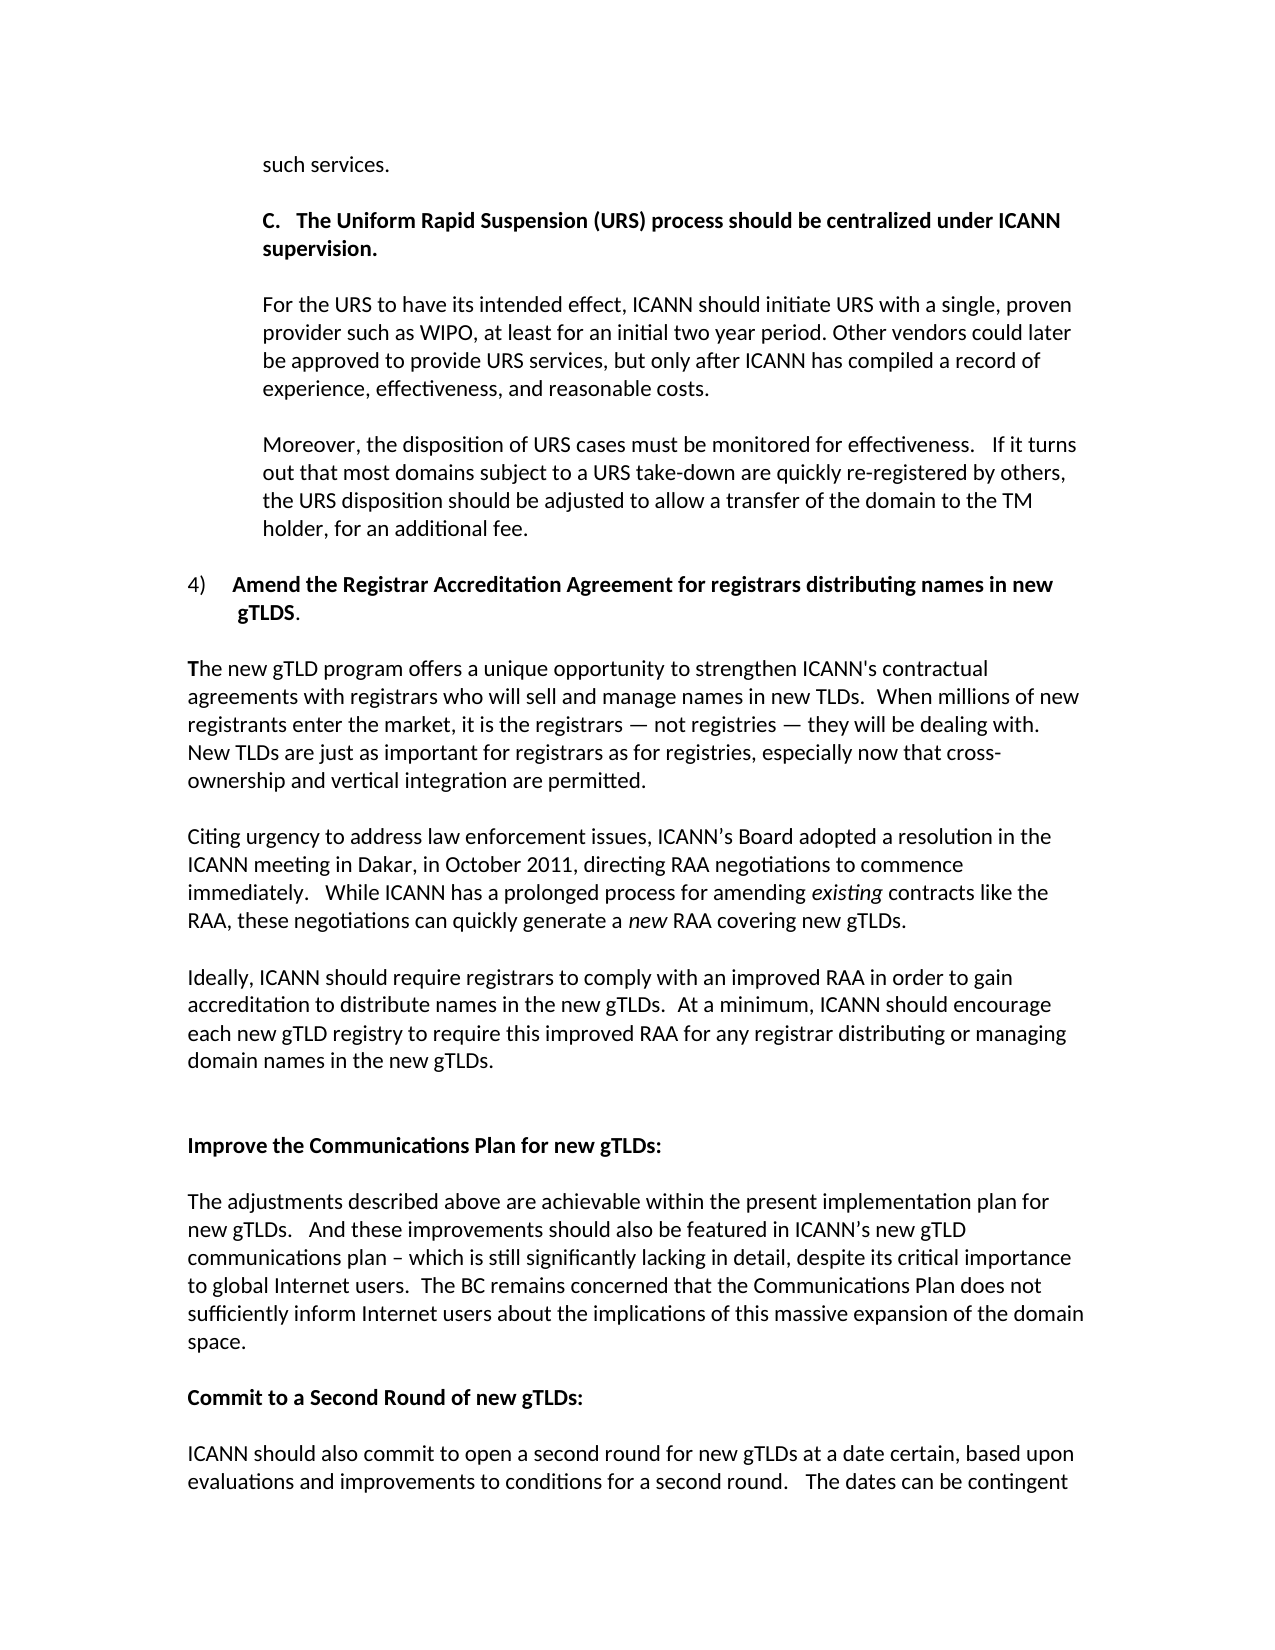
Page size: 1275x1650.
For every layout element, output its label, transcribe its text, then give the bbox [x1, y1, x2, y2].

text Ideally, ICANN should require registrars to comply with an improved RAA in order to gain accreditation to distribute names in the new gTLDs. At a minimum, ICANN should encourage each new gTLD registry to require this improved RAA for any registrar distributing or managing domain names in the new gTLDs. [187, 963, 1087, 1075]
text For the URS to have its intended effect, ICANN should initiate URS with a single, proven provider such as WIPO, at least for an initial two year period. Other vendors could later be approved to provide URS services, but only after ICANN has compiled a record of experience, effectiveness, and reasonable costs. [262, 290, 1087, 402]
text Improve the Communications Plan for new gTLDs: [187, 1131, 1087, 1159]
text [187, 1439, 1087, 1495]
text 4) Amend the Registrar Accreditation Agreement for registrars distributing names in new gTLDS. [187, 570, 1087, 626]
text Commit to a Second Round of new gTLDs: [187, 1383, 1087, 1411]
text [262, 150, 1087, 178]
text The adjustments described above are achievable within the present implementation plan for new gTLDs. And these improvements should also be featured in ICANN’s new gTLD communications plan – which is still significantly lacking in detail, despite its critical importance to global Internet users. The BC remains concerned that the Communications Plan does not sufficiently inform Internet users about the implications of this massive expansion of the domain space. [187, 1187, 1087, 1355]
text Citing urgency to address law enforcement issues, ICANN’s Board adopted a resolution in the ICANN meeting in Dakar, in October 2011, directing RAA negotiations to commence immediately. While ICANN has a prolonged process for amending existing contracts like the RAA, these negotiations can quickly generate a new RAA covering new gTLDs. [187, 822, 1087, 934]
text The new gTLD program offers a unique opportunity to strengthen ICANN's contractual agreements with registrars who will sell and manage names in new TLDs. When millions of new registrants enter the market, it is the registrars — not registries — they will be dealing with. New TLDs are just as important for registrars as for registries, especially now that cross-ownership and vertical integration are permitted. [187, 654, 1087, 794]
text C. The Uniform Rapid Suspension (URS) process should be centralized under ICANN supervision. [262, 206, 1087, 262]
text Moreover, the disposition of URS cases must be monitored for effectiveness. If it turns out that most domains subject to a URS take-down are quickly re-registered by others, the URS disposition should be adjusted to allow a transfer of the domain to the TM holder, for an additional fee. [262, 430, 1087, 542]
